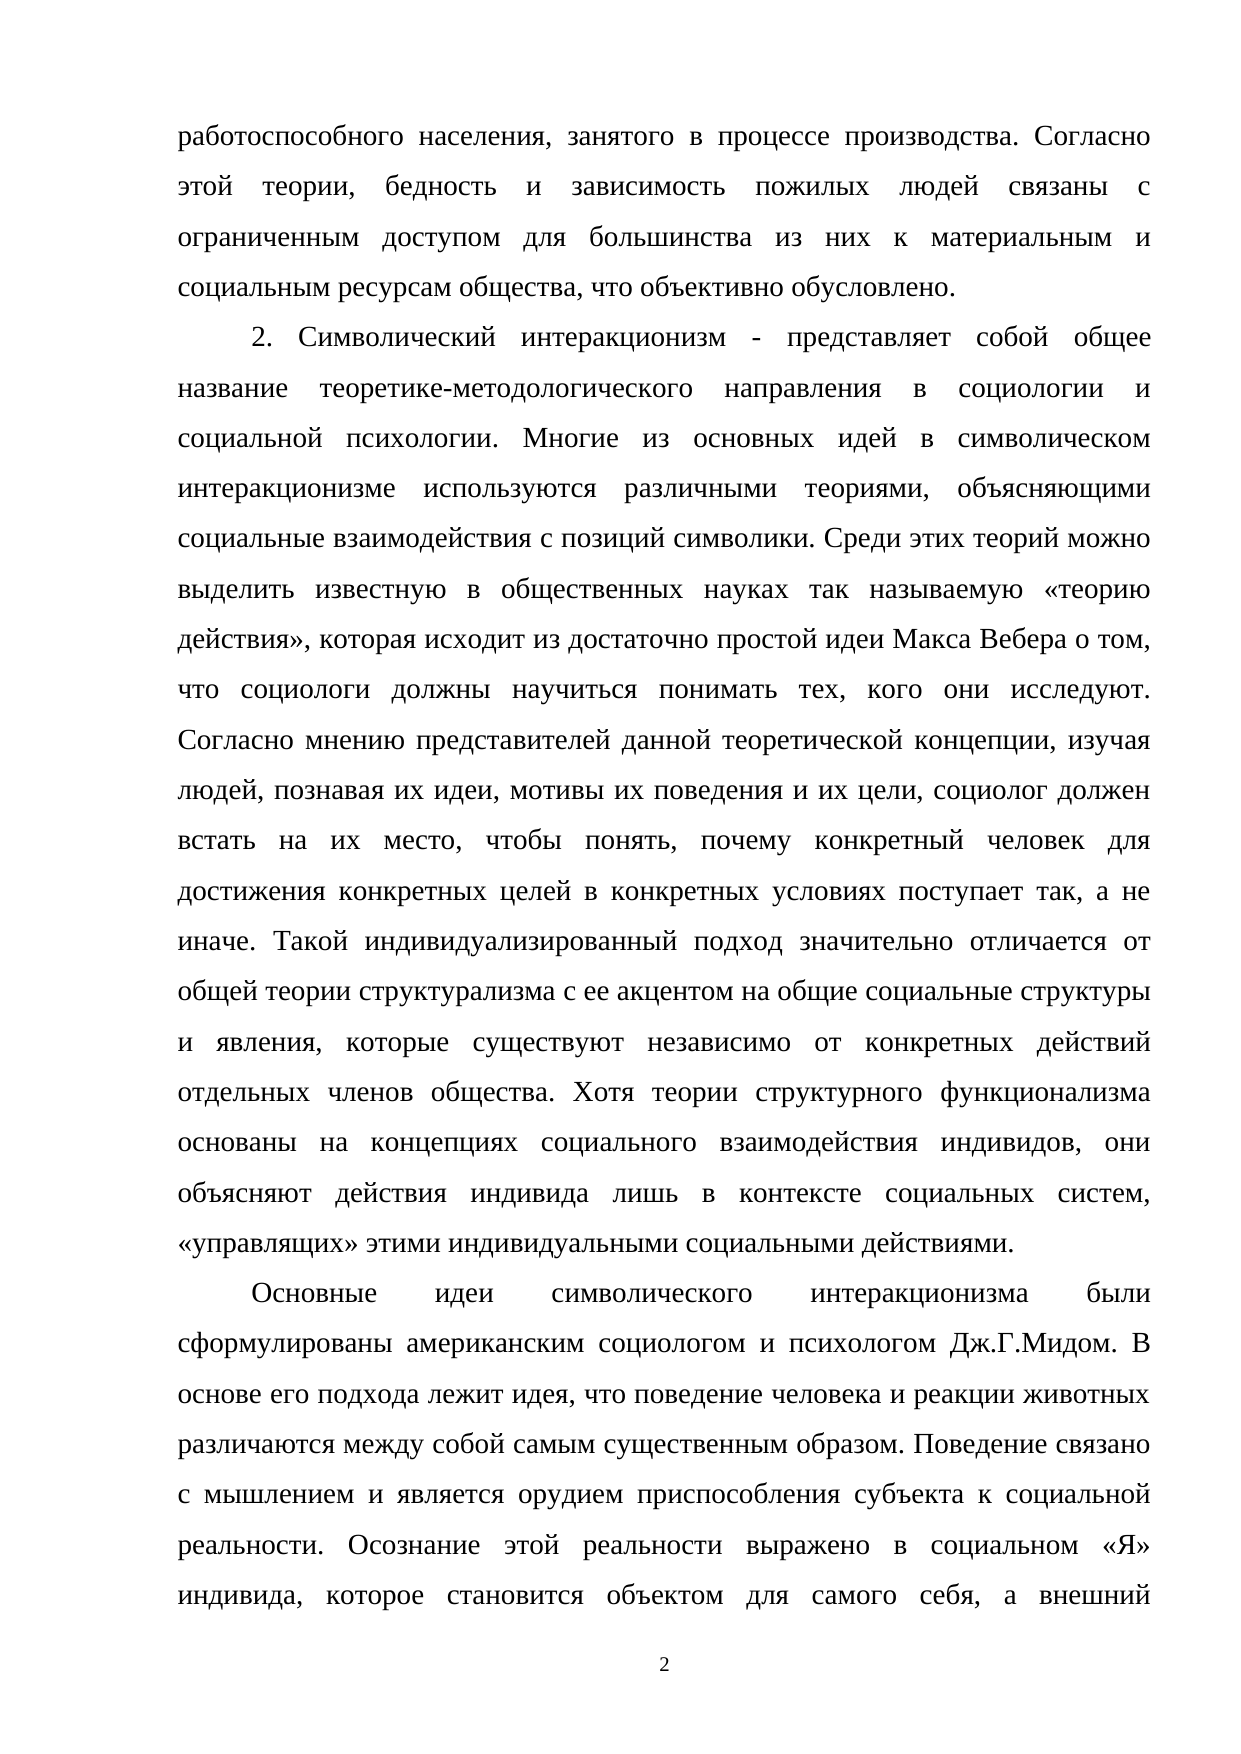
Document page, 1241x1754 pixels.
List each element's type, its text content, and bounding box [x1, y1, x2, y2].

text 2. Символический интеракционизм - представляет собой общее название теоретике-методологического направления в социологии и социальной психологии. Многие из основных идей в символическом интеракционизме используются различными теориями, объясняющими социальные взаимодействия с позиций символики. Среди этих теорий можно выделить известную в общественных науках так называемую «теорию действия», которая исходит из достаточно простой идеи Макса Вебера о том, что социологи должны научиться понимать тех, кого они исследуют. Согласно мнению представителей данной теоретической концепции, изучая людей, познавая их идеи, мотивы их поведения и их цели, социолог должен встать на их место, чтобы понять, почему конкретный человек для достижения конкретных целей в конкретных условиях поступает так, а не иначе. Такой индивидуализированный подход значительно отличается от общей теории структурализма с ее акцентом на общие социальные структуры и явления, которые существуют независимо от конкретных действий отдельных членов общества. Хотя теории структурного функционализма основаны на концепциях социального взаимодействия индивидов, они объясняют действия индивида лишь в контексте социальных систем, «управлящих» этими индивидуальными социальными действиями. [177, 319, 1152, 1258]
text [177, 118, 1152, 303]
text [177, 1275, 1152, 1611]
